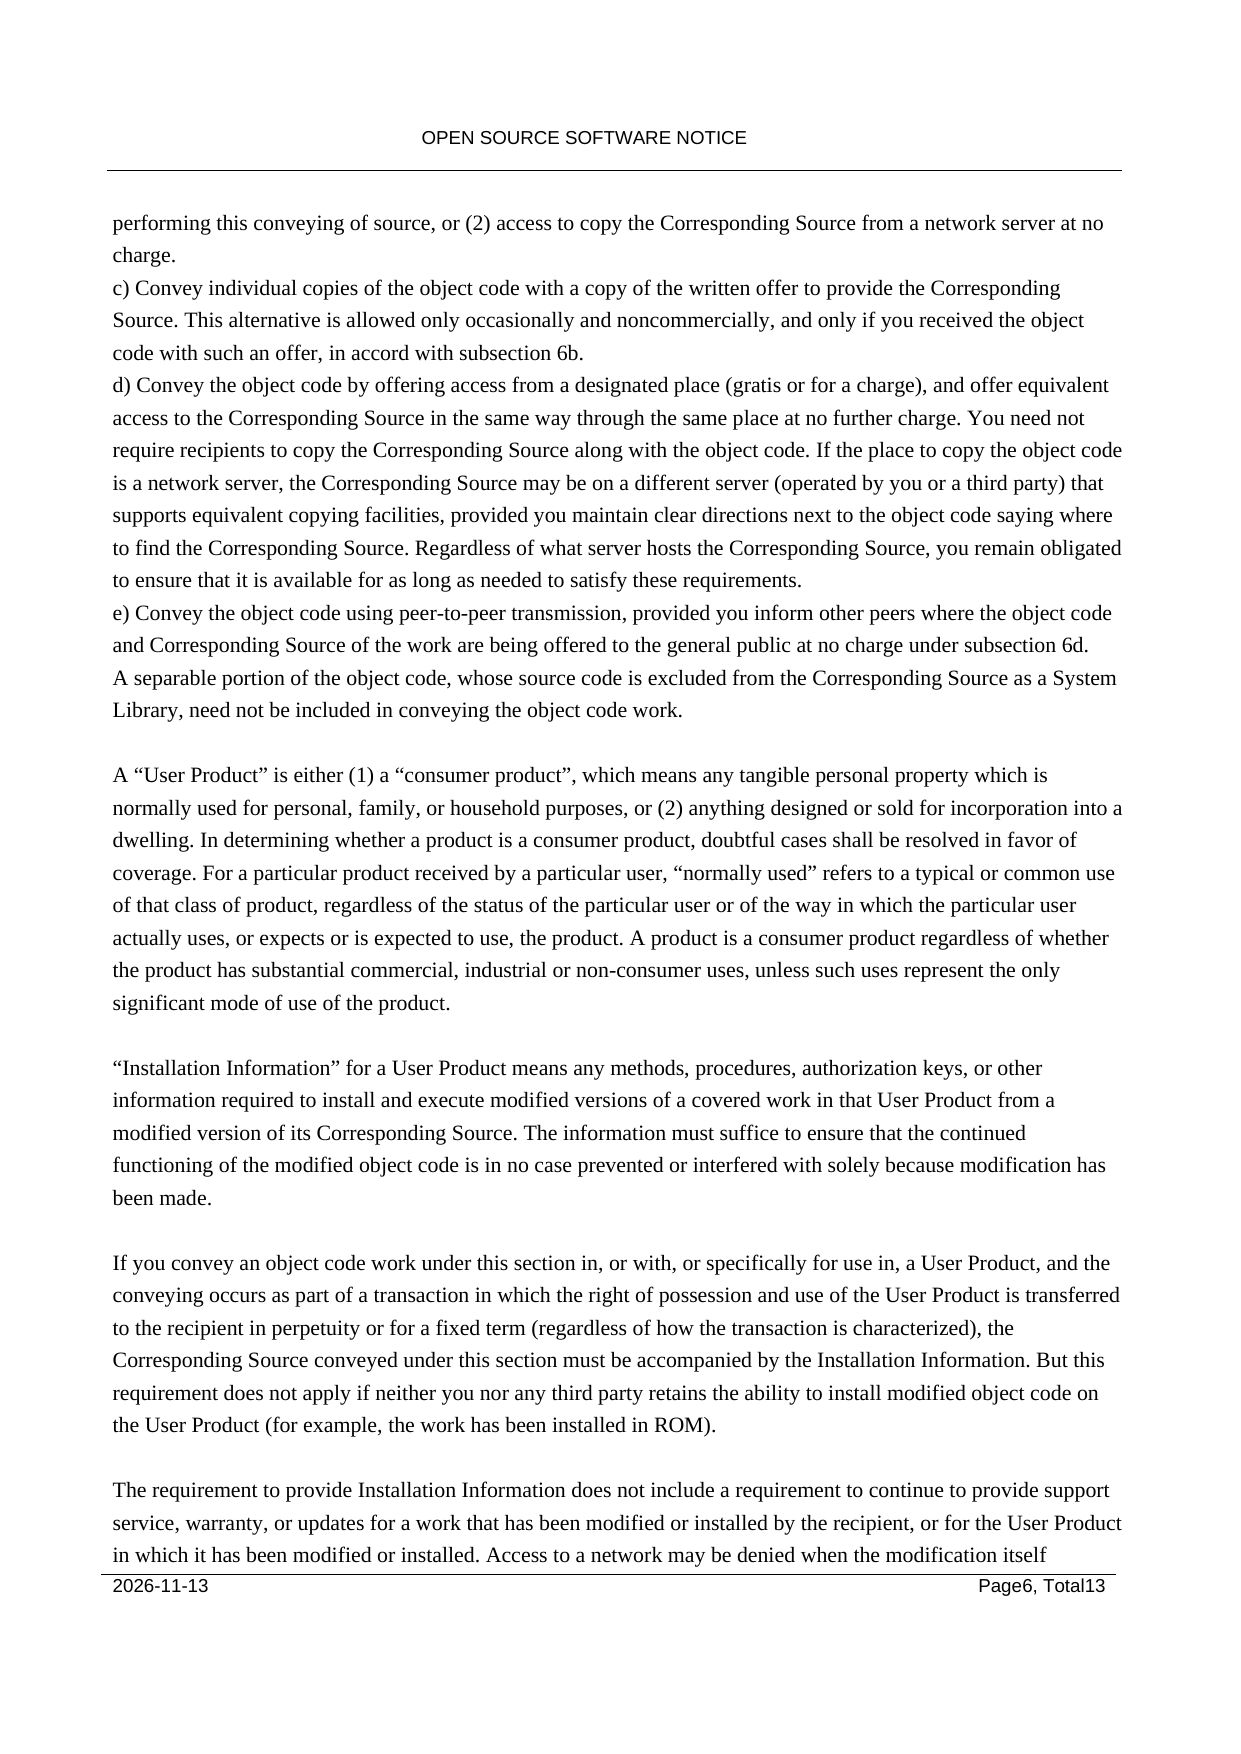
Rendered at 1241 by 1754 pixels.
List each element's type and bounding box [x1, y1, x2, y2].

text [112, 206, 1128, 1571]
